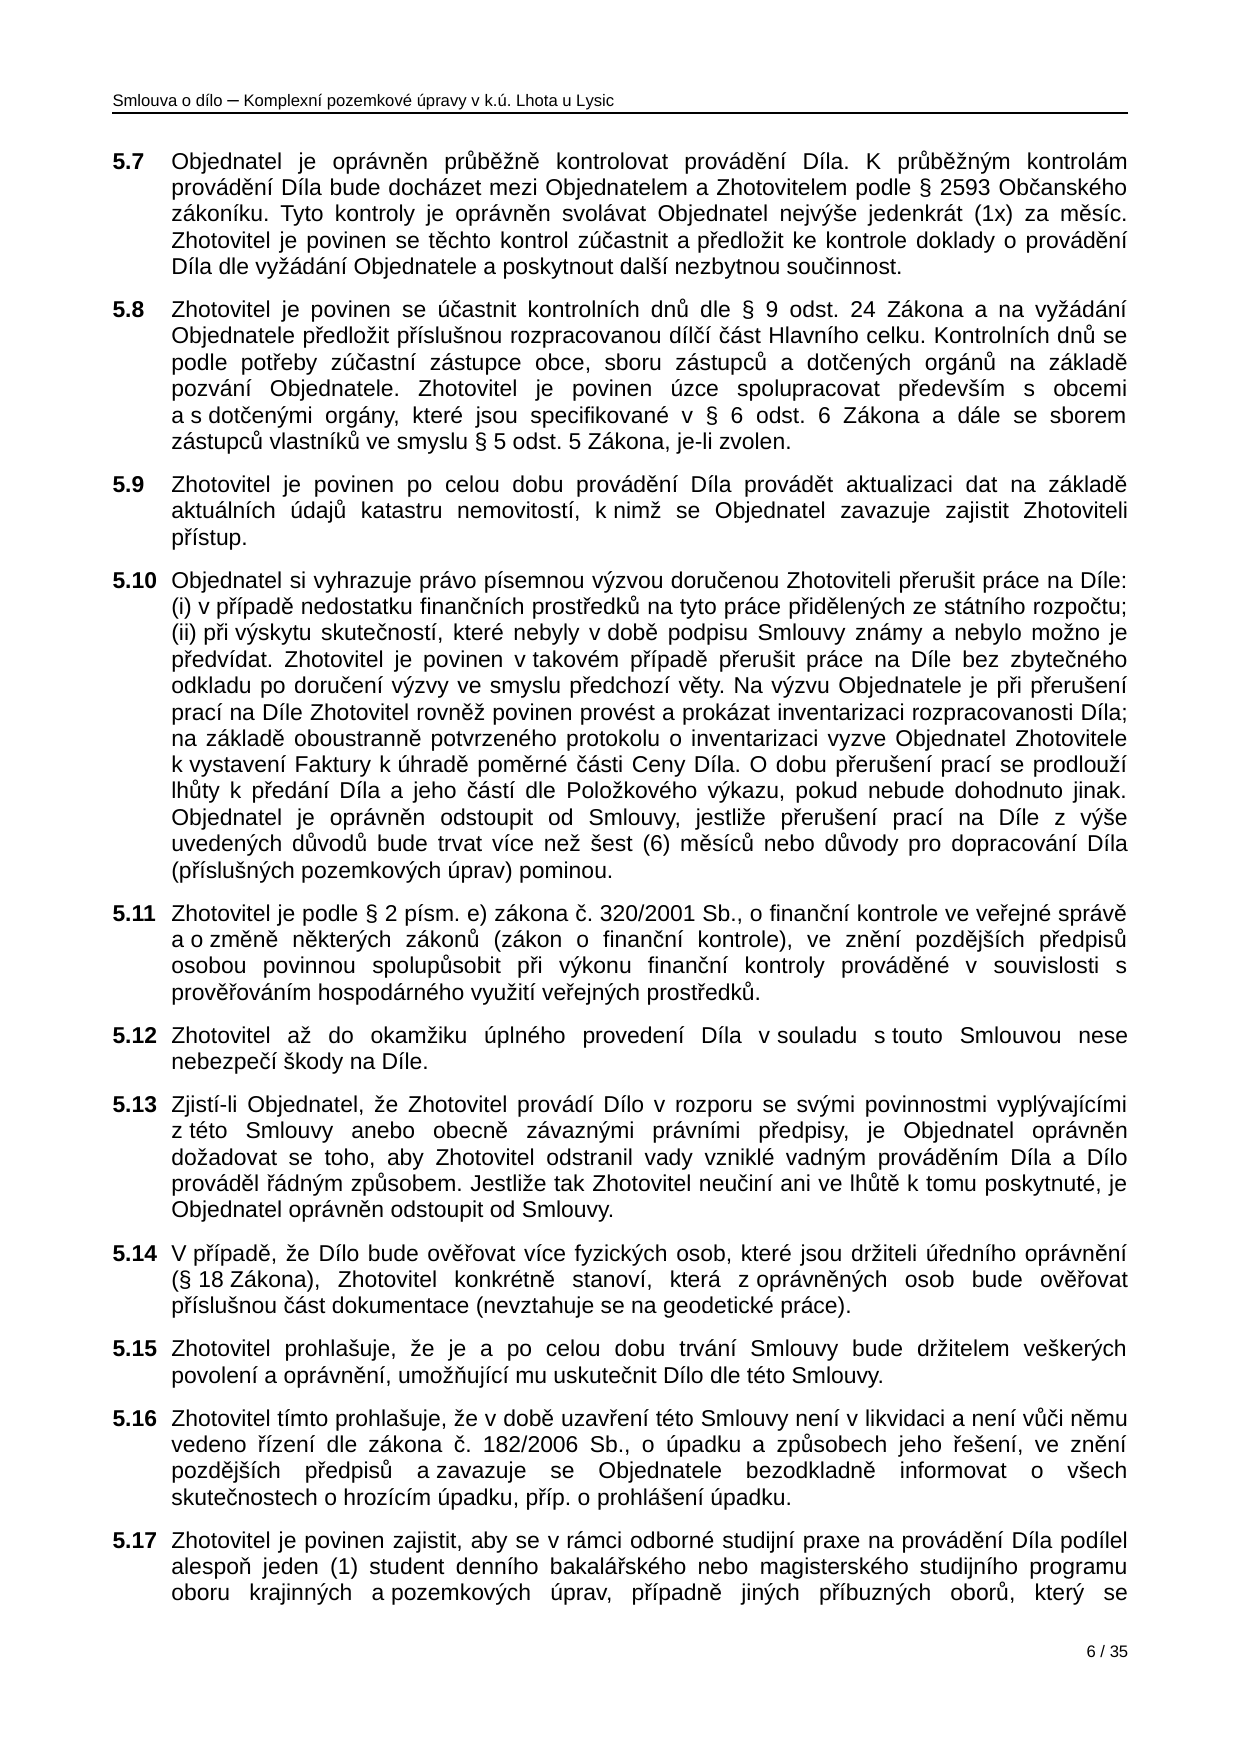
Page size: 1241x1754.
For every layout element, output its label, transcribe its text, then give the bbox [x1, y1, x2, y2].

text Zhotovitel je povinen se účastnit kontrolních dnů dle § 9 odst. 24 Zákona a na vyžádání Objednatele předložit příslušnou rozpracovanou dílčí část Hlavního celku. Kontrolních dnů se podle potřeby zúčastní zástupce obce, sboru zástupců a dotčených orgánů na základě pozvání Objednatele. Zhotovitel je povinen úzce spolupracovat především s obcemi a s dotčenými orgány, které jsou specifikované v § 6 odst. 6 Zákona a dále se sborem zástupců vlastníků ve smyslu § 5 odst. 5 Zákona, je-li zvolen. [112, 296, 1128, 454]
text Zhotovitel je povinen po celou dobu provádění Díla provádět aktualizaci dat na základě aktuálních údajů katastru nemovitostí, k nimž se Objednatel zavazuje zajistit Zhotoviteli přístup. [112, 471, 1128, 550]
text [112, 1527, 1128, 1606]
text Zhotovitel je podle § 2 písm. e) zákona č. 320/2001 Sb., o finanční kontrole ve veřejné správě a o změně některých zákonů (zákon o finanční kontrole), ve znění pozdějších předpisů osobou povinnou spolupůsobit při výkonu finanční kontroly prováděné v souvislosti s prověřováním hospodárného využití veřejných prostředků. [112, 899, 1128, 1005]
text Zhotovitel až do okamžiku úplného provedení Díla v souladu s touto Smlouvou nese nebezpečí škody na Díle. [112, 1022, 1128, 1074]
text Zhotovitel prohlašuje, že je a po celou dobu trvání Smlouvy bude držitelem veškerých povolení a oprávnění, umožňující mu uskutečnit Dílo dle této Smlouvy. [112, 1335, 1128, 1388]
text Objednatel je oprávněn průběžně kontrolovat provádění Díla. K průběžným kontrolám provádění Díla bude docházet mezi Objednatelem a Zhotovitelem podle § 2593 Občanského zákoníku. Tyto kontroly je oprávněn svolávat Objednatel nejvýše jedenkrát (1x) za měsíc. Zhotovitel je povinen se těchto kontrol zúčastnit a předložit ke kontrole doklady o provádění Díla dle vyžádání Objednatele a poskytnout další nezbytnou součinnost. [112, 148, 1128, 279]
text Zjistí-li Objednatel, že Zhotovitel provádí Dílo v rozporu se svými povinnostmi vyplývajícími z této Smlouvy anebo obecně závaznými právními předpisy, je Objednatel oprávněn dožadovat se toho, aby Zhotovitel odstranil vady vzniklé vadným prováděním Díla a Dílo prováděl řádným způsobem. Jestliže tak Zhotovitel neučiní ani ve lhůtě k tomu poskytnuté, je Objednatel oprávněn odstoupit od Smlouvy. [112, 1091, 1128, 1223]
text V případě, že Dílo bude ověřovat více fyzických osob, které jsou držiteli úředního oprávnění (§ 18 Zákona), Zhotovitel konkrétně stanoví, která z oprávněných osob bude ověřovat příslušnou část dokumentace (nevztahuje se na geodetické práce). [112, 1239, 1128, 1318]
text Zhotovitel tímto prohlašuje, že v době uzavření této Smlouvy není v likvidaci a není vůči němu vedeno řízení dle zákona č. 182/2006 Sb., o úpadku a způsobech jeho řešení, ve znění pozdějších předpisů a zavazuje se Objednatele bezodkladně informovat o všech skutečnostech o hrozícím úpadku, příp. o prohlášení úpadku. [112, 1404, 1128, 1510]
text Objednatel si vyhrazuje právo písemnou výzvou doručenou Zhotoviteli přerušit práce na Díle: (i) v případě nedostatku finančních prostředků na tyto práce přidělených ze státního rozpočtu; (ii) při výskytu skutečností, které nebyly v době podpisu Smlouvy známy a nebylo možno je předvídat. Zhotovitel je povinen v takovém případě přerušit práce na Díle bez zbytečného odkladu po doručení výzvy ve smyslu předchozí věty. Na výzvu Objednatele je při přerušení prací na Díle Zhotovitel rovněž povinen provést a prokázat inventarizaci rozpracovanosti Díla; na základě oboustranně potvrzeného protokolu o inventarizaci vyzve Objednatel Zhotovitele k vystavení Faktury k úhradě poměrné části Ceny Díla. O dobu přerušení prací se prodlouží lhůty k předání Díla a jeho částí dle Položkového výkazu, pokud nebude dohodnuto jinak. Objednatel je oprávněn odstoupit od Smlouvy, jestliže přerušení prací na Díle z výše uvedených důvodů bude trvat více než šest (6) měsíců nebo důvody pro dopracování Díla (příslušných pozemkových úprav) pominou. [112, 567, 1128, 883]
